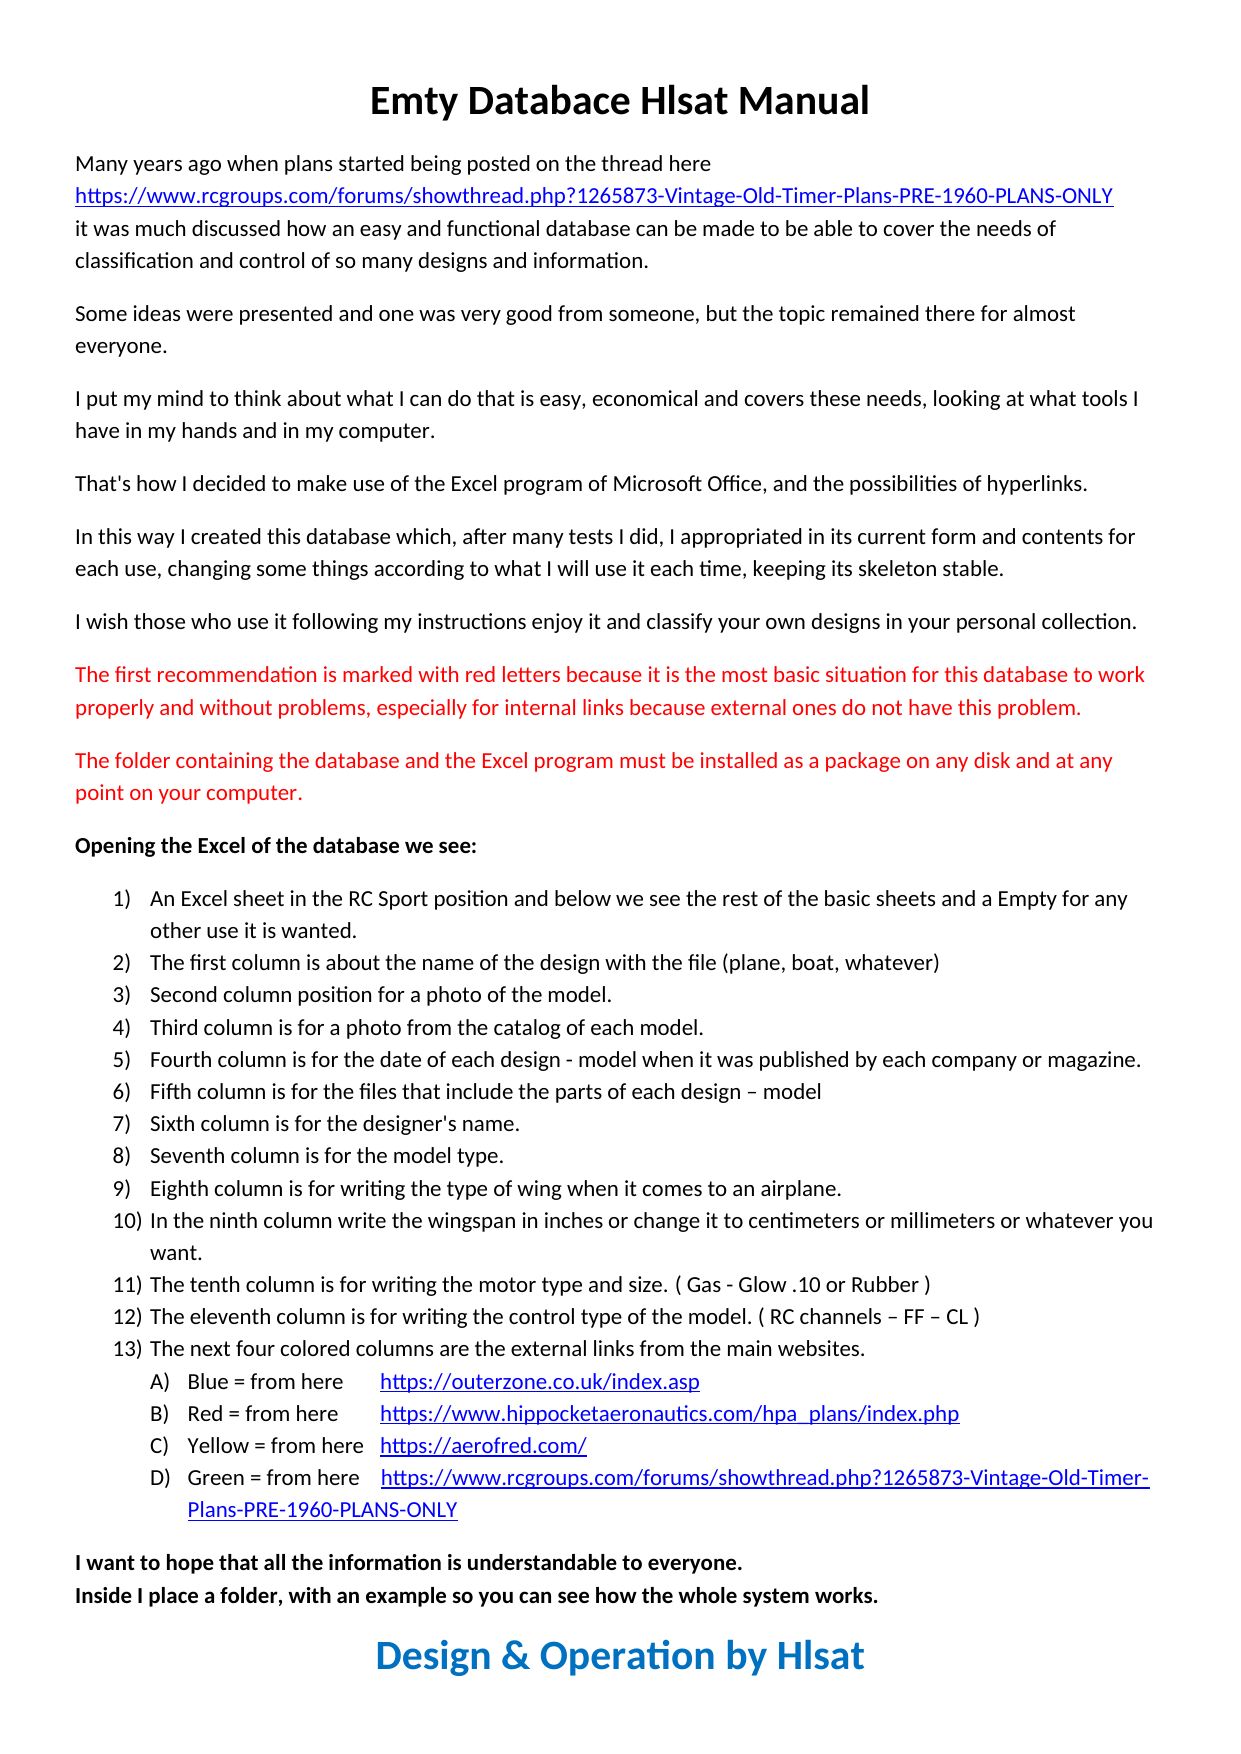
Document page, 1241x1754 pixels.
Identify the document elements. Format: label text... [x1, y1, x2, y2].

list The first column is about the name of the design with the file (plane, boat, whatever) [112, 948, 1165, 976]
list Second column position for a photo of the model. [112, 981, 1165, 1008]
list Fourth column is for the date of each design - model when it was published by each company or magazine. [112, 1045, 1165, 1073]
text Some ideas were presented and one was very good from someone, but the topic remained there for almost everyone. [75, 299, 1165, 359]
list Blue = from here https://outerzone.co.uk/index.asp [150, 1367, 1165, 1395]
list Third column is for a photo from the catalog of each model. [112, 1013, 1165, 1041]
text That's how I decided to make use of the Excel program of Microsoft Office, and the possibilities of hyperlinks. [75, 469, 1165, 497]
list The tenth column is for writing the motor type and size. ( Gas - Glow .10 or Rubber ) [112, 1270, 1165, 1298]
text The first recommendation is marked with red letters because it is the most basic situation for this database to work properly and without problems, especially for internal links because external ones do not have this problem. [75, 661, 1165, 721]
text I wish those who use it following my instructions enjoy it and classify your own designs in your personal collection. [75, 607, 1165, 636]
text Opening the Excel of the database we see: [75, 831, 1165, 859]
list Sixth column is for the designer's name. [112, 1109, 1165, 1137]
list The next four colored columns are the external links from the main websites. [112, 1334, 1165, 1363]
text I put my mind to think about what I can do that is easy, economical and covers these needs, looking at what tools I have in my hands and in my computer. [75, 384, 1165, 444]
list Green = from here https://www.rcgroups.com/forums/showthread.php?1265873-Vintage-Old-Timer-Plans-PRE-1960-PLANS-ONLY [150, 1463, 1165, 1523]
list In the ninth column write the wingspan in inches or change it to centimeters or millimeters or whatever you want. [112, 1206, 1165, 1266]
text The folder containing the database and the Excel program must be installed as a package on any disk and at any point on your computer. [75, 746, 1165, 806]
list The eleventh column is for writing the control type of the model. ( RC channels – FF – CL ) [112, 1302, 1165, 1330]
text In this way I created this database which, after many tests I did, I appropriated in its current form and contents for each use, changing some things according to what I will use it each time, keeping its skeleton stable. [75, 522, 1165, 582]
list Seventh column is for the model type. [112, 1141, 1165, 1169]
list Eighth column is for writing the type of wing when it comes to an airplane. [112, 1174, 1165, 1202]
text Many years ago when plans started being posted on the thread here https://www.rcgroups.com/forums/showthread.php?1265873-Vintage-Old-Timer-Plans-PRE-1960-PLANS-ONLY it was much discussed how an easy and functional database can be made to be able to cover the needs of classification and control of so many designs and information. [75, 149, 1165, 274]
list Yellow = from here https://aerofred.com/ [150, 1431, 1165, 1459]
list Red = from here https://www.hippocketaeronautics.com/hpa_plans/index.php [150, 1399, 1165, 1427]
list An Excel sheet in the RC Sport position and below we see the rest of the basic sheets and a Empty for any other use it is wanted. [112, 884, 1165, 944]
text I want to hope that all the information is understandable to everyone. Inside I place a folder, with an example so you can see how the whole system works. [75, 1548, 1165, 1609]
list Fifth column is for the files that include the parts of each design – model [112, 1077, 1165, 1105]
